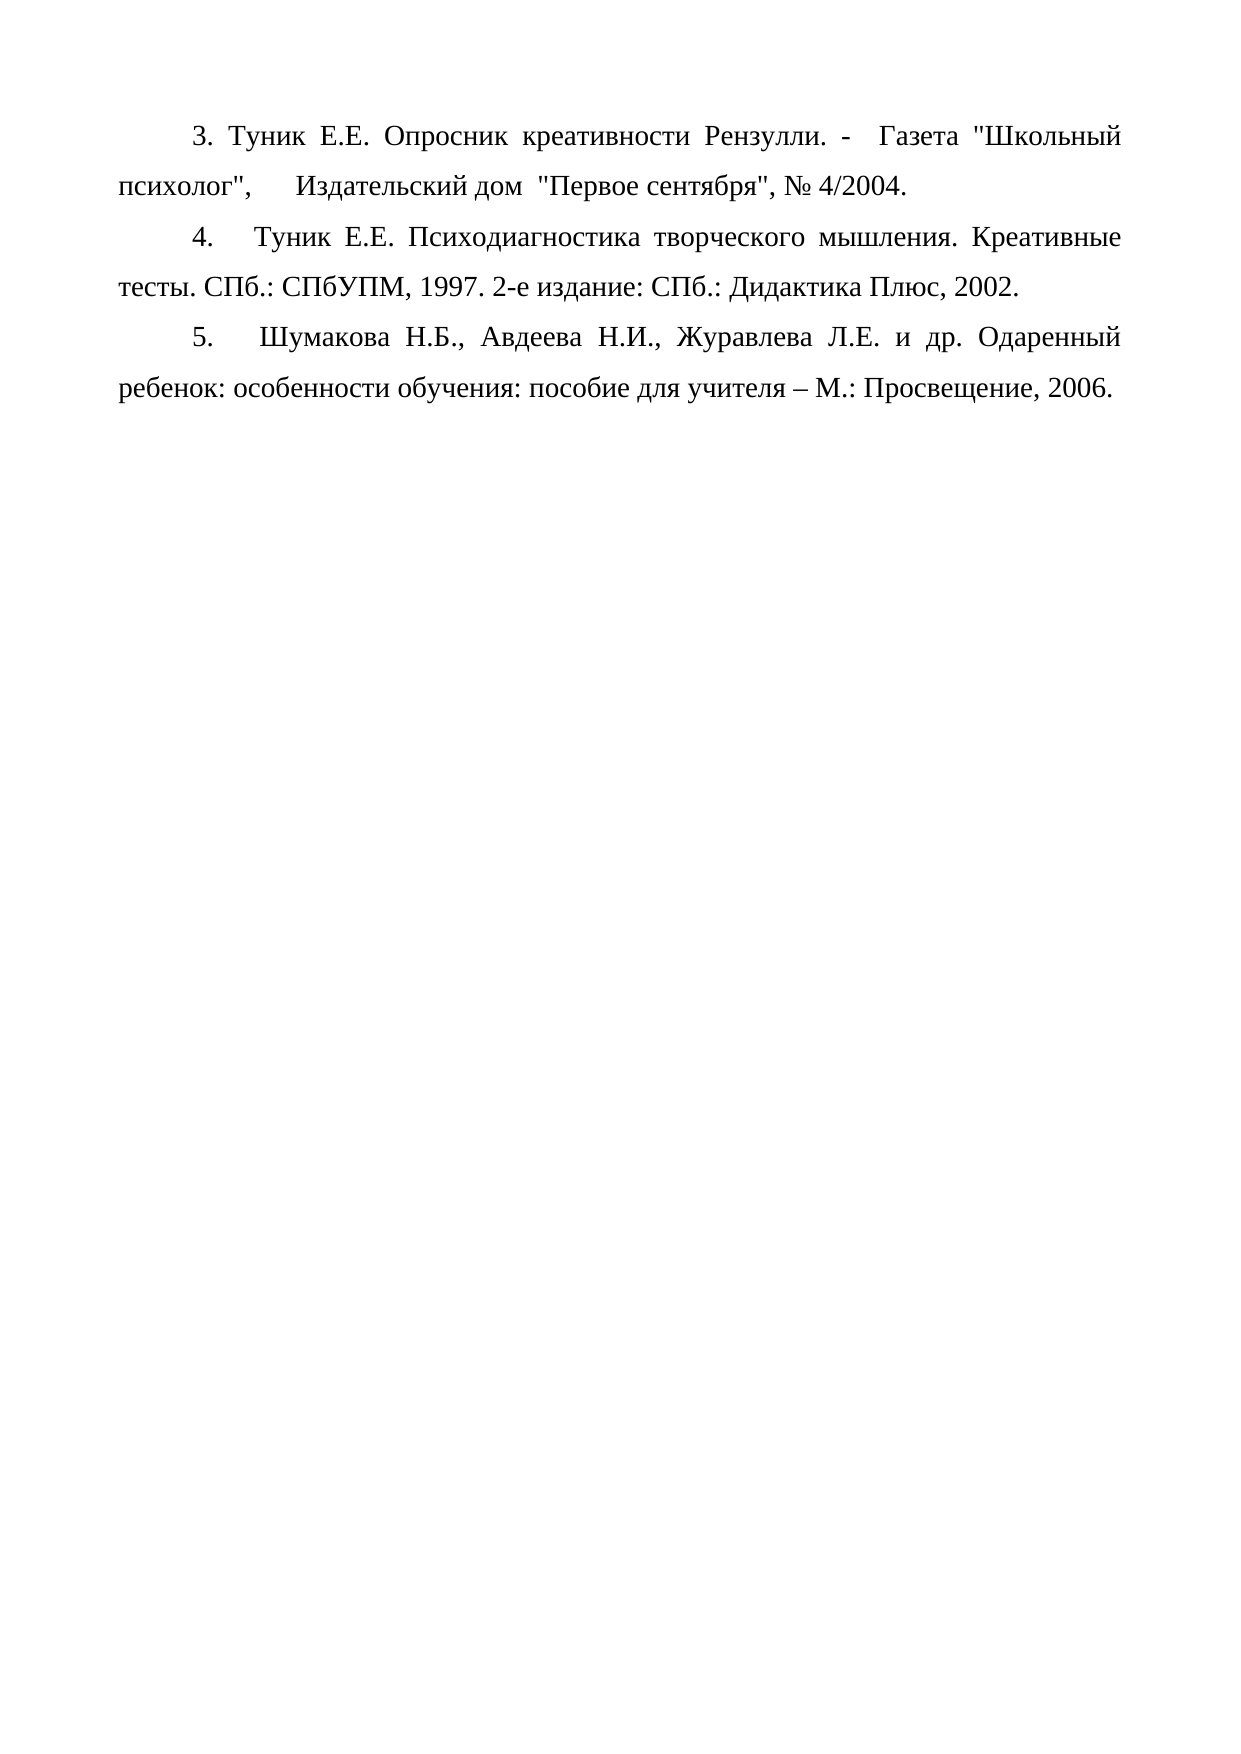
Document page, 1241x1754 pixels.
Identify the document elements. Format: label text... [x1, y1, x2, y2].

text 5. Шумакова Н.Б., Авдеева Н.И., Журавлева Л.Е. и др. Одаренный ребенок: особенности обучения: пособие для учителя – М.: Просвещение, 2006. [118, 319, 1122, 403]
text 4. Туник Е.Е. Психодиагностика творческого мышления. Креативные тесты. СПб.: СПбУПМ, 1997. 2-е издание: СПб.: Дидактика Плюс, 2002. [118, 219, 1122, 303]
text 3. Туник Е.Е. Опросник креативности Рензулли. - Газета "Школьный психолог", Издательский дом "Первое сентября", № 4/2004. [118, 118, 1122, 202]
